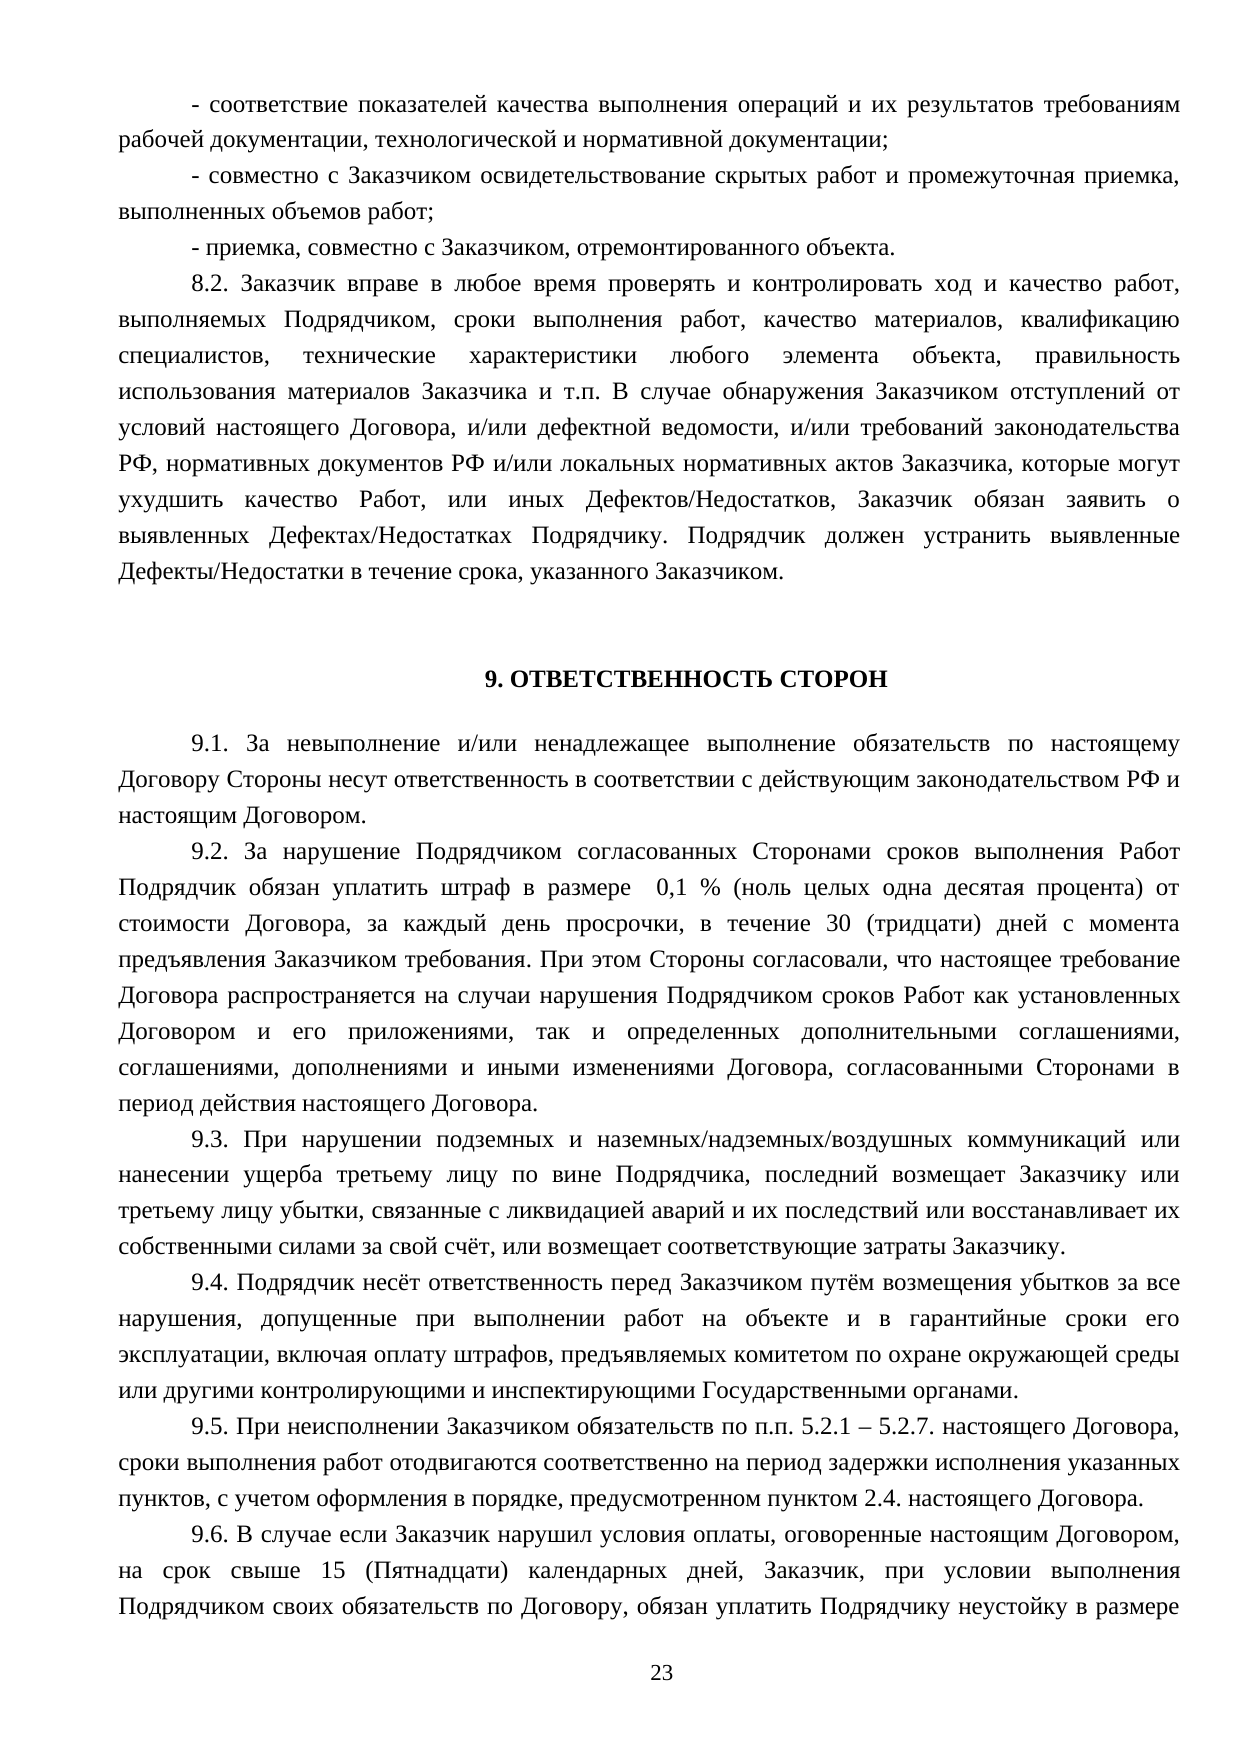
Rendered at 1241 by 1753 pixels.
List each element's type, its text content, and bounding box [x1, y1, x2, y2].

text 8.2. Заказчик вправе в любое время проверять и контролировать ход и качество работ, выполняемых Подрядчиком, сроки выполнения работ, качество материалов, квалификацию специалистов, технические характеристики любого элемента объекта, правильность использования материалов Заказчика и т.п. В случае обнаружения Заказчиком отступлений от условий настоящего Договора, и/или дефектной ведомости, и/или требований законодательства РФ, нормативных документов РФ и/или локальных нормативных актов Заказчика, которые могут ухудшить качество Работ, или иных Дефектов/Недостатков, Заказчик обязан заявить о выявленных Дефектах/Недостатках Подрядчику. Подрядчик должен устранить выявленные Дефекты/Недостатки в течение срока, указанного Заказчиком. [118, 268, 1181, 584]
text 9.1. За невыполнение и/или ненадлежащее выполнение обязательств по настоящему Договору Стороны несут ответственность в соответствии с действующим законодательством РФ и настоящим Договором. [118, 728, 1181, 829]
text - приемка, совместно с Заказчиком, отремонтированного объекта. [118, 232, 1181, 261]
text - совместно с Заказчиком освидетельствование скрытых работ и промежуточная приемка, выполненных объемов работ; [118, 161, 1181, 225]
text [118, 1519, 1181, 1619]
text - соответствие показателей качества выполнения операций и их результатов требованиям рабочей документации, технологической и нормативной документации; [118, 89, 1181, 153]
text 9. ОТВЕТСТВЕННОСТЬ СТОРОН [118, 664, 1181, 692]
text 9.4. Подрядчик несёт ответственность перед Заказчиком путём возмещения убытков за все нарушения, допущенные при выполнении работ на объекте и в гарантийные сроки его эксплуатации, включая оплату штрафов, предъявляемых комитетом по охране окружающей среды или другими контролирующими и инспектирующими Государственными органами. [118, 1267, 1181, 1404]
text 9.5. При неисполнении Заказчиком обязательств по п.п. 5.2.1 – 5.2.7. настоящего Договора, сроки выполнения работ отодвигаются соответственно на период задержки исполнения указанных пунктов, с учетом оформления в порядке, предусмотренном пунктом 2.4. настоящего Договора. [118, 1411, 1181, 1512]
text 9.2. За нарушение Подрядчиком согласованных Сторонами сроков выполнения Работ Подрядчик обязан уплатить штраф в размере 0,1 % (ноль целых одна десятая процента) от стоимости Договора, за каждый день просрочки, в течение 30 (тридцати) дней с момента предъявления Заказчиком требования. При этом Стороны согласовали, что настоящее требование Договора распространяется на случаи нарушения Подрядчиком сроков Работ как установленных Договором и его приложениями, так и определенных дополнительными соглашениями, соглашениями, дополнениями и иными изменениями Договора, согласованными Сторонами в период действия настоящего Договора. [118, 836, 1181, 1116]
text 9.3. При нарушении подземных и наземных/надземных/воздушных коммуникаций или нанесении ущерба третьему лицу по вине Подрядчика, последний возмещает Заказчику или третьему лицу убытки, связанные с ликвидацией аварий и их последствий или восстанавливает их собственными силами за свой счёт, или возмещает соответствующие затраты Заказчику. [118, 1124, 1181, 1260]
